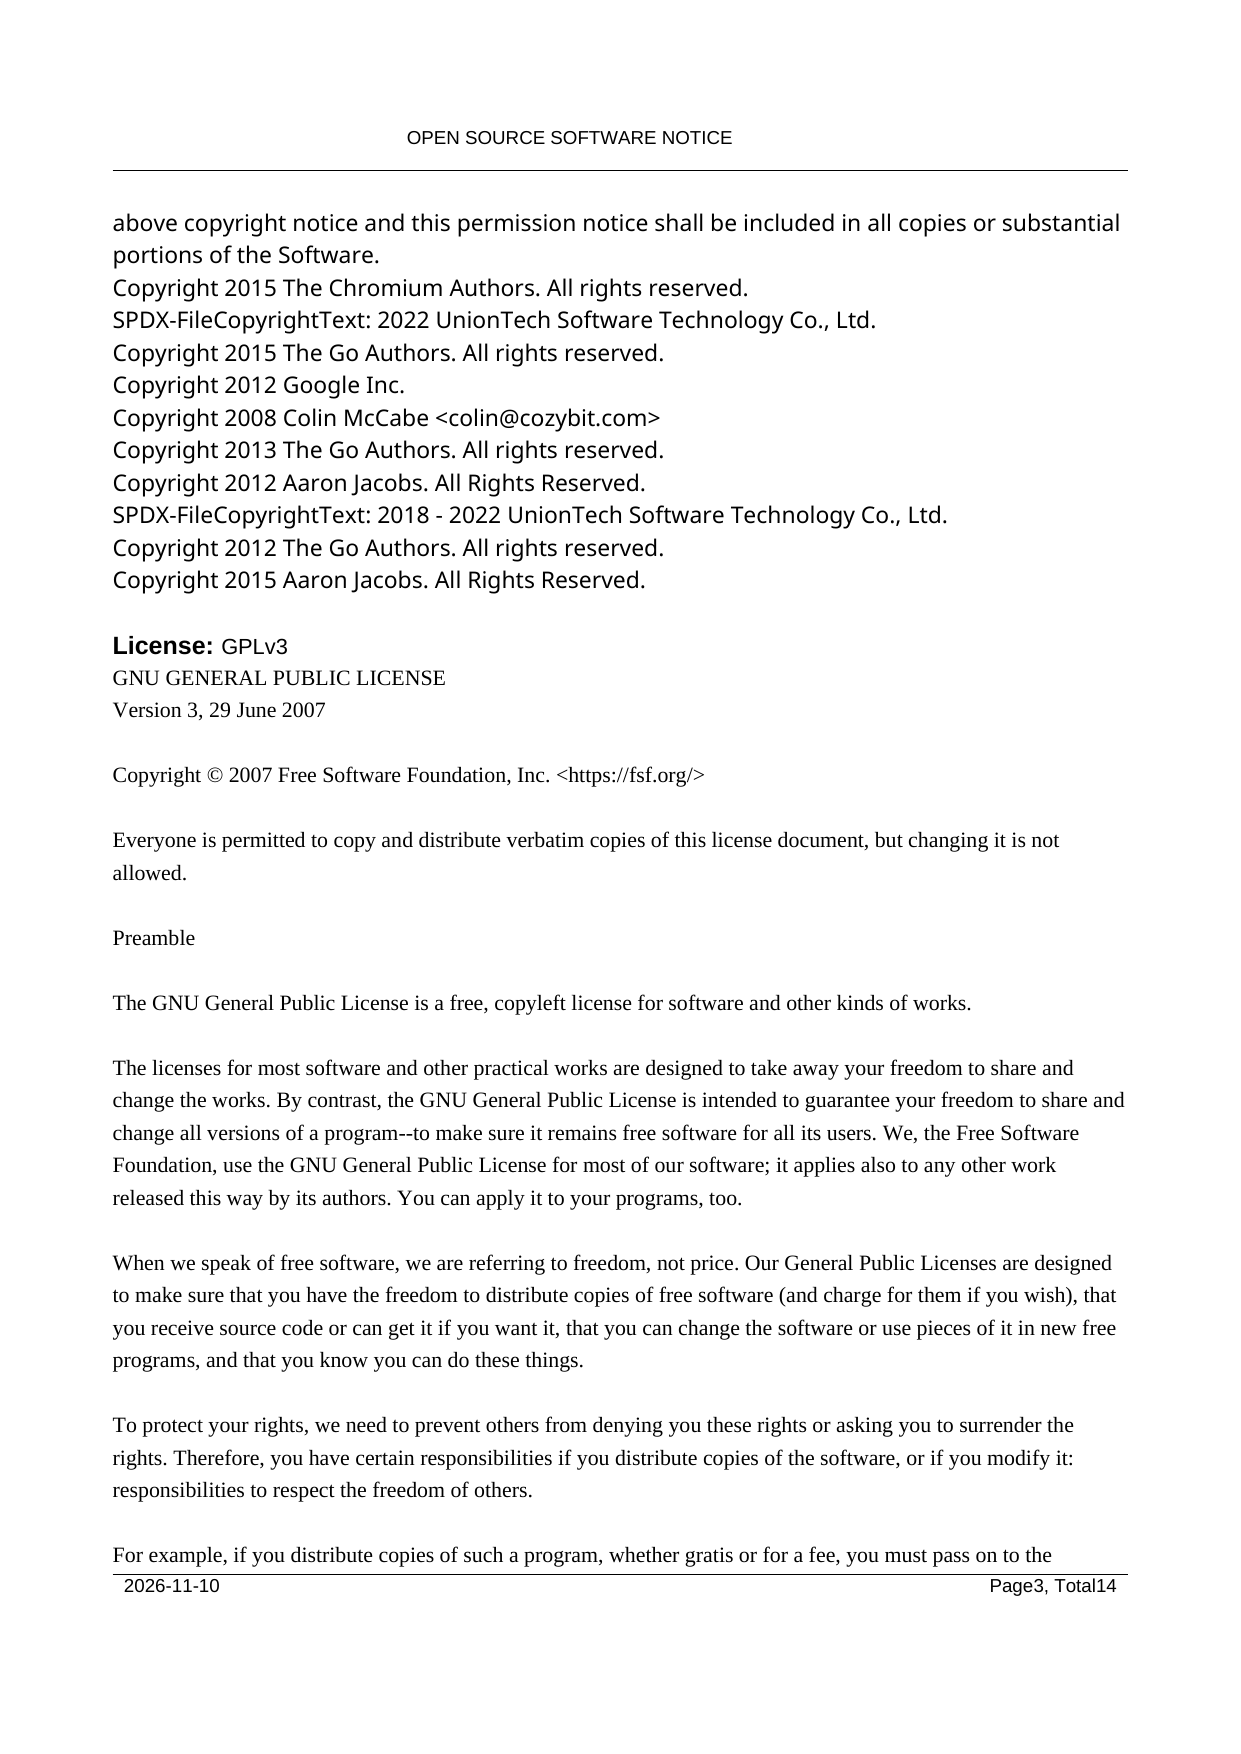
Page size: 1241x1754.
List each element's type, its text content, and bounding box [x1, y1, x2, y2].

text License: GPLv3 [112, 629, 1128, 661]
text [112, 206, 1128, 629]
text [112, 661, 1128, 1571]
